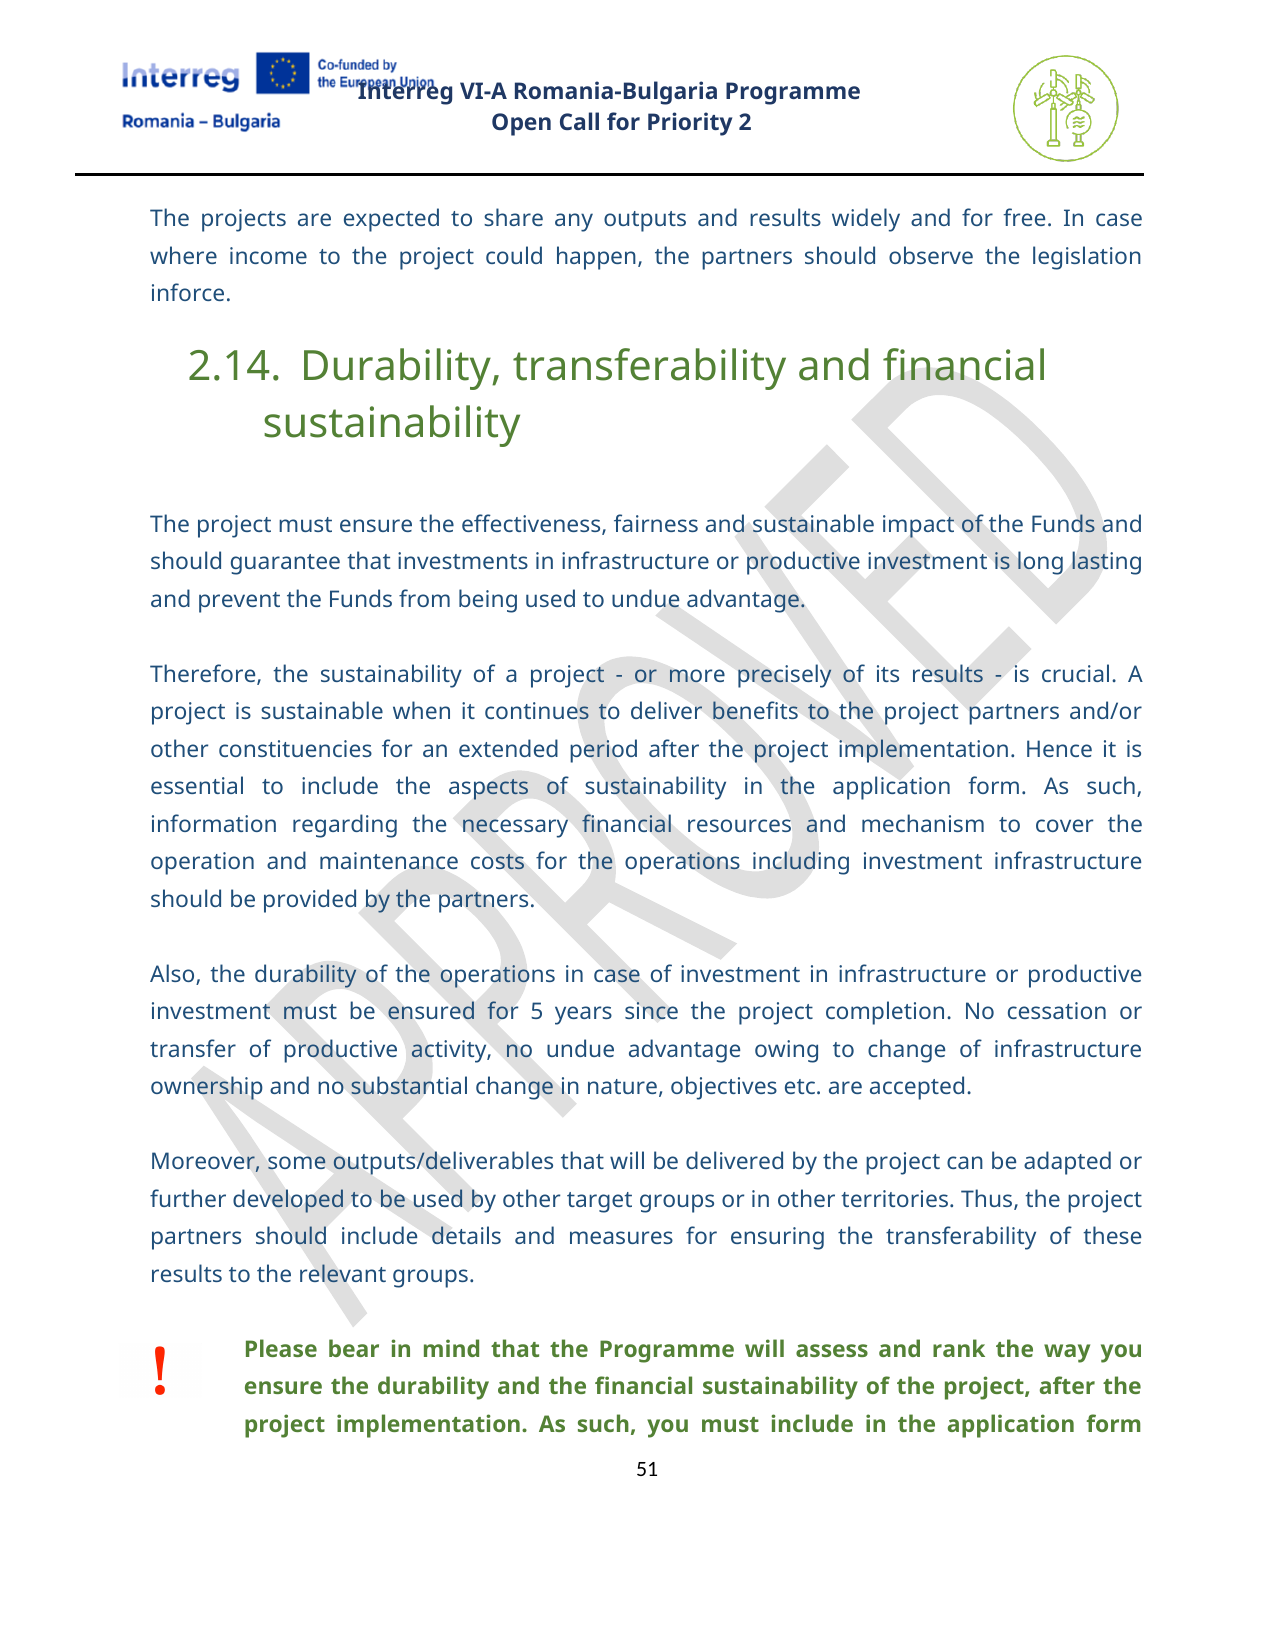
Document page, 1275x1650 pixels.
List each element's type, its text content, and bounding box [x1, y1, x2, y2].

picture [121, 49, 435, 139]
text Moreover, some outputs/deliverables that will be delivered by the project can be adapted or further developed to be used by other target groups or in other territories. Thus, the project partners should include details and measures for ensuring the transferability of these results to the relevant groups. [150, 1145, 1144, 1289]
text The projects are expected to share any outputs and results widely and for free. In case where income to the project could happen, the partners should observe the legislation inforce. [150, 202, 1144, 308]
text Therefore, the sustainability of a project - or more precisely of its results - is crucial. A project is sustainable when it continues to deliver benefits to the project partners and/or other constituencies for an extended period after the project implementation. Hence it is essential to include the aspects of sustainability in the application form. As such, information regarding the necessary financial resources and mechanism to cover the operation and maintenance costs for the operations including investment infrastructure should be provided by the partners. [150, 657, 1144, 914]
picture [118, 1343, 202, 1398]
subtitle Durability, transferability and financial sustainability [187, 336, 1144, 449]
text The project must ensure the effectiveness, fairness and sustainable impact of the Funds and should guarantee that investments in infrastructure or productive investment is long lasting and prevent the Funds from being used to undue advantage. [150, 507, 1144, 614]
picture [1012, 54, 1119, 162]
text Also, the durability of the operations in case of investment in infrastructure or productive investment must be ensured for 5 years since the project completion. No cessation or transfer of productive activity, no undue advantage owing to change of infrastructure ownership and no substantial change in nature, objectives etc. are accepted. [150, 957, 1144, 1101]
